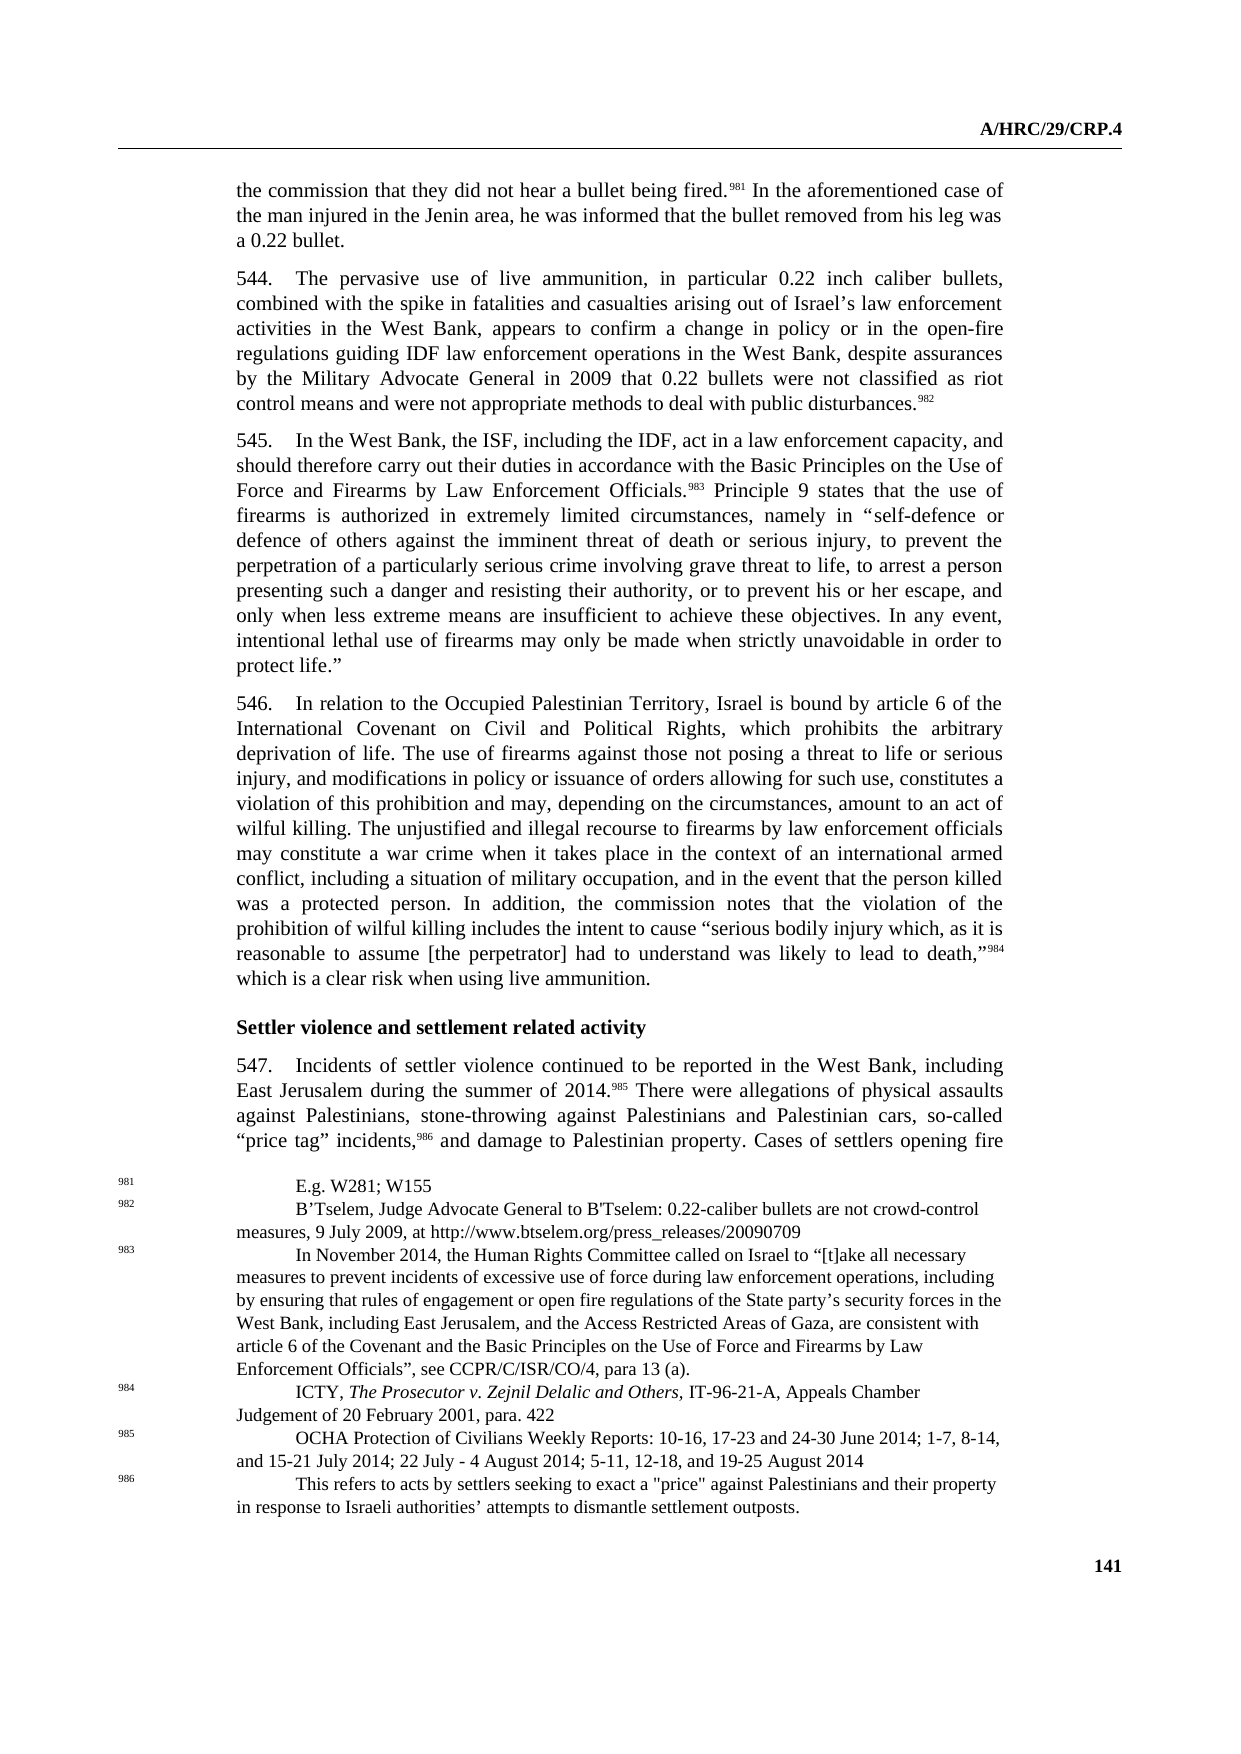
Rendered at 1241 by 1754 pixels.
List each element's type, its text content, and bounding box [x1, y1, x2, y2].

text Settler violence and settlement related activity [118, 1015, 1004, 1040]
text 547. Incidents of settler violence continued to be reported in the West Bank, including East Jerusalem during the summer of 2014. There were allegations of physical assaults against Palestinians, stone-throwing against Palestinians and Palestinian cars, so-called “price tag” incidents, and damage to Palestinian property. Cases of settlers opening fire with live ammunition against Palestinians were also recorded. In one case examined by the commission, an 18-year-old Palestinian, Khaled ‘Odeh, was allegedly killed by an Israeli settler during a demonstration in solidarity with the people of Gaza on 25 July 2014 in Huwara, Nablus. Some four others were also reportedly injured when a settler driving past allegedly fired into the crowd. Information received differed as to whether stones were thrown at the settler’s vehicle by one or more of the demonstrators and if so whether the stone-throwing began before or after the shooting. Eyewitness testimony indicates that Khaled ‘Odeh was hit by a single bullet that entered his lower back. [236, 1052, 1004, 1152]
text 544. The pervasive use of live ammunition, in particular 0.22 inch caliber bullets, combined with the spike in fatalities and casualties arising out of Israel’s law enforcement activities in the West Bank, appears to confirm a change in policy or in the open-fire regulations guiding IDF law enforcement operations in the West Bank, despite assurances by the Military Advocate General in 2009 that 0.22 bullets were not classified as riot control means and were not appropriate methods to deal with public disturbances. [236, 265, 1004, 415]
text 545. In the West Bank, the ISF, including the IDF, act in a law enforcement capacity, and should therefore carry out their duties in accordance with the Basic Principles on the Use of Force and Firearms by Law Enforcement Officials. Principle 9 states that the use of firearms is authorized in extremely limited circumstances, namely in “self-defence or defence of others against the imminent threat of death or serious injury, to prevent the perpetration of a particularly serious crime involving grave threat to life, to arrest a person presenting such a danger and resisting their authority, or to prevent his or her escape, and only when less extreme means are insufficient to achieve these objectives. In any event, intentional lethal use of firearms may only be made when strictly unavoidable in order to protect life.” [236, 427, 1004, 677]
text 546. In relation to the Occupied Palestinian Territory, Israel is bound by article 6 of the International Covenant on Civil and Political Rights, which prohibits the arbitrary deprivation of life. The use of firearms against those not posing a threat to life or serious injury, and modifications in policy or issuance of orders allowing for such use, constitutes a violation of this prohibition and may, depending on the circumstances, amount to an act of wilful killing. The unjustified and illegal recourse to firearms by law enforcement officials may constitute a war crime when it takes place in the context of an international armed conflict, including a situation of military occupation, and in the event that the person killed was a protected person. In addition, the commission notes that the violation of the prohibition of wilful killing includes the intent to cause “serious bodily injury which, as it is reasonable to assume [the perpetrator] had to understand was likely to lead to death,” which is a clear risk when using live ammunition. [236, 690, 1004, 990]
